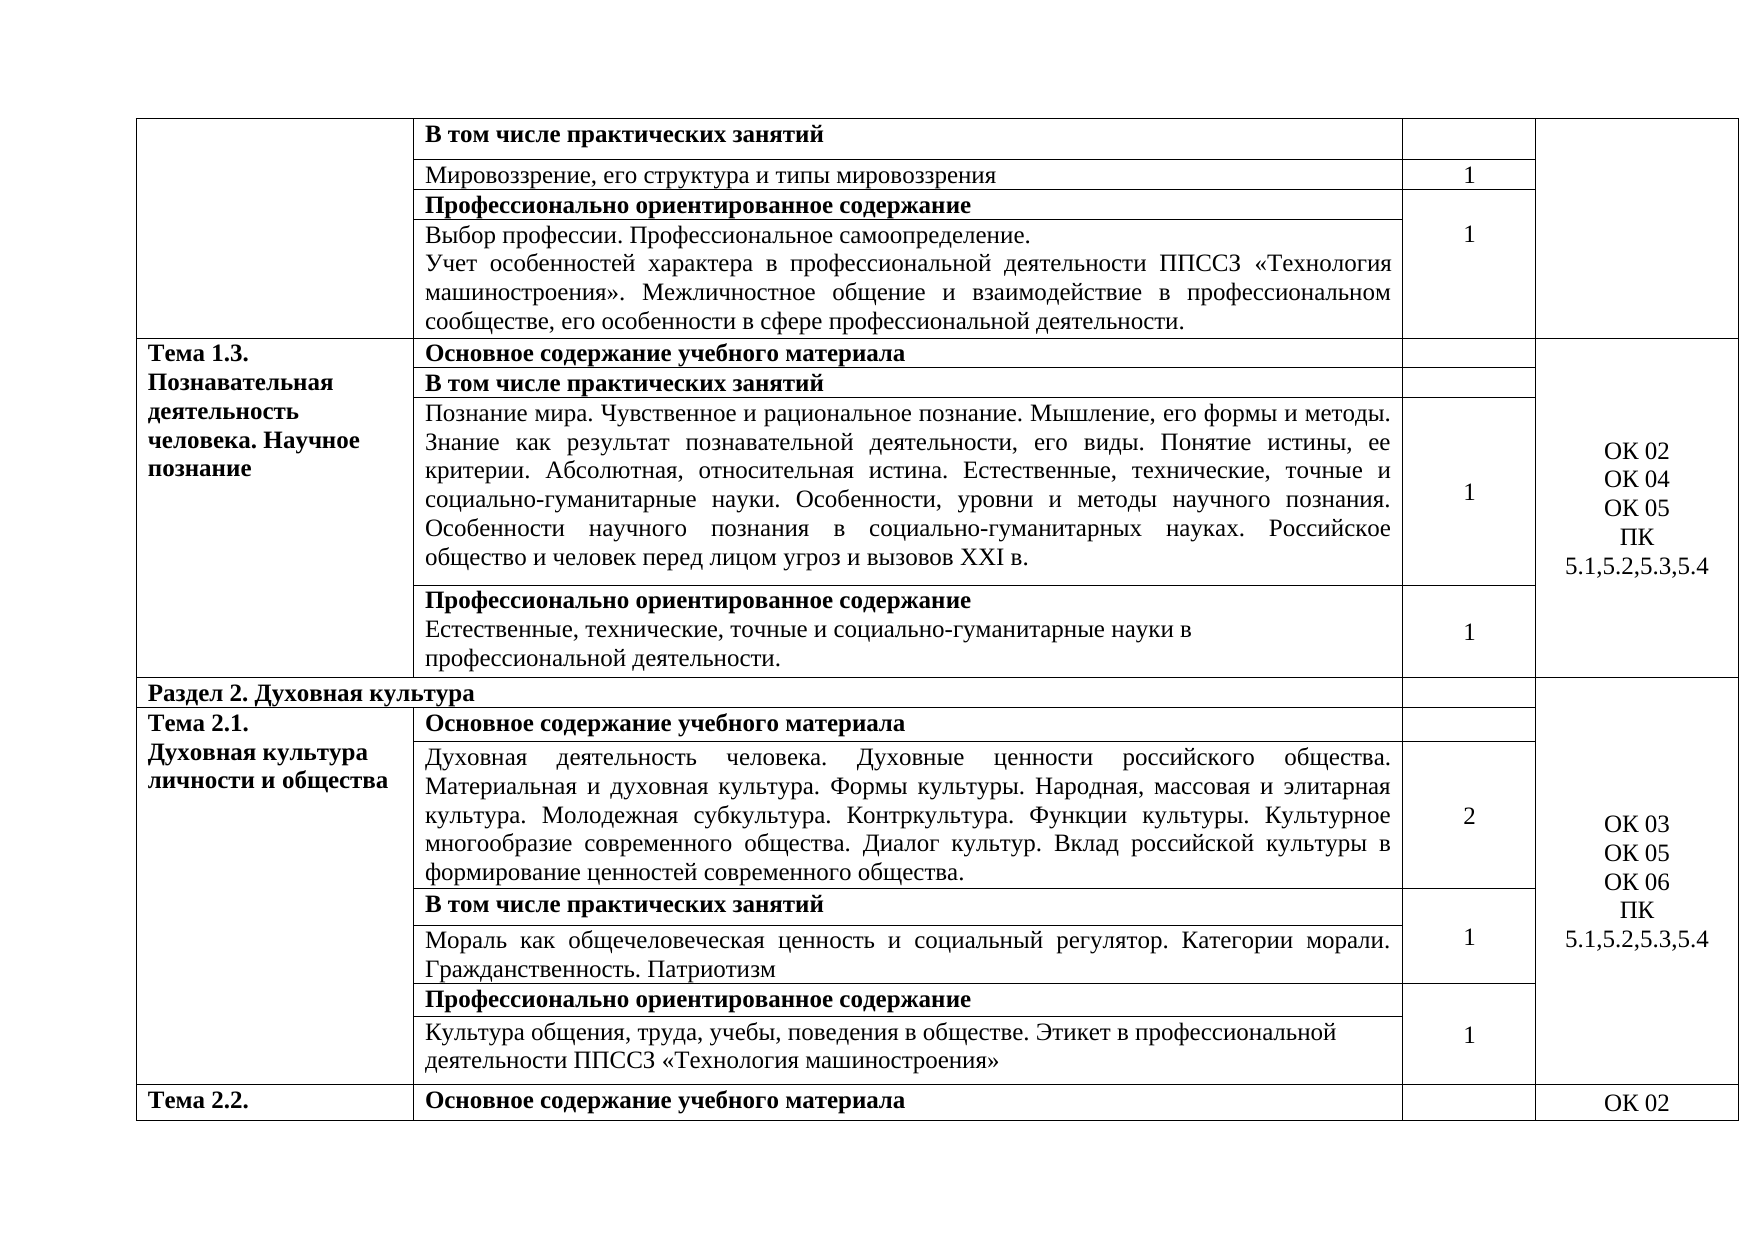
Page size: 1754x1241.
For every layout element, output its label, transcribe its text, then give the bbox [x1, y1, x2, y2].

table_cell 1 [1403, 889, 1535, 983]
table_cell 1 [1403, 190, 1535, 337]
table_cell Основное содержание учебного материала [414, 1085, 1402, 1120]
table_cell Профессионально ориентированное содержание [414, 984, 1402, 1016]
table_cell В том числе практических занятий [414, 368, 1402, 397]
table_cell [1403, 708, 1535, 741]
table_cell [137, 1085, 413, 1120]
table_cell ОК 02 ОК 04 ОК 05 ПК 5.1,5.2,5.3,5.4 [1536, 339, 1738, 677]
table_cell Мораль как общечеловеческая ценность и социальный регулятор. Категории морали. Гражданственность. Патриотизм [414, 926, 1402, 983]
table_cell Основное содержание учебного материала [414, 339, 1402, 367]
table_cell 1 [1403, 160, 1535, 189]
table_cell 1 [1403, 398, 1535, 584]
table_cell ОК 03 ОК 05 ОК 06 ПК 5.1,5.2,5.3,5.4 [1536, 678, 1738, 1084]
table_cell 2 [1403, 742, 1535, 888]
table_cell [1403, 1085, 1535, 1120]
table_cell Профессионально ориентированное содержание Естественные, технические, точные и социально-гуманитарные науки в профессиональной деятельности. [414, 586, 1402, 677]
table_cell [1403, 368, 1535, 397]
table_cell Тема 1.3. Познавательная деятельность человека. Научное познание [137, 339, 413, 677]
table_cell Познание мира. Чувственное и рациональное познание. Мышление, его формы и методы. Знание как результат познавательной деятельности, его виды. Понятие истины, ее критерии. Абсолютная, относительная истина. Естественные, технические, точные и социально-гуманитарные науки. Особенности, уровни и методы научного познания. Особенности научного познания в социально-гуманитарных науках. Российское общество и человек перед лицом угроз и вызовов XXI в. [414, 398, 1402, 584]
table_cell В том числе практических занятий [414, 119, 1402, 159]
table_cell Мировоззрение, его структура и типы мировоззрения [414, 160, 1402, 189]
table_cell В том числе практических занятий [414, 889, 1402, 924]
table_cell Профессионально ориентированное содержание [414, 190, 1402, 219]
table_cell [1403, 678, 1535, 707]
table_cell 1 [1403, 586, 1535, 677]
table_cell Основное содержание учебного материала [414, 708, 1402, 741]
table_cell [1403, 339, 1535, 367]
table_cell [1403, 119, 1535, 159]
table_cell Культура общения, труда, учебы, поведения в обществе. Этикет в профессиональной деятельности ППССЗ «Технология машиностроения» [414, 1017, 1402, 1084]
table_cell 1 [1403, 984, 1535, 1084]
table_cell Выбор профессии. Профессиональное самоопределение. Учет особенностей характера в профессиональной деятельности ППССЗ «Технология машиностроения». Межличностное общение и взаимодействие в профессиональном сообществе, его особенности в сфере профессиональной деятельности. [414, 220, 1402, 337]
table_cell Тема 2.1. Духовная культура личности и общества [137, 708, 413, 1084]
table_cell Духовная деятельность человека. Духовные ценности российского общества. Материальная и духовная культура. Формы культуры. Народная, массовая и элитарная культура. Молодежная субкультура. Контркультура. Функции культуры. Культурное многообразие современного общества. Диалог культур. Вклад российской культуры в формирование ценностей современного общества. [414, 742, 1402, 888]
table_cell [1536, 1085, 1738, 1120]
table_cell Раздел 2. Духовная культура [137, 678, 1402, 707]
